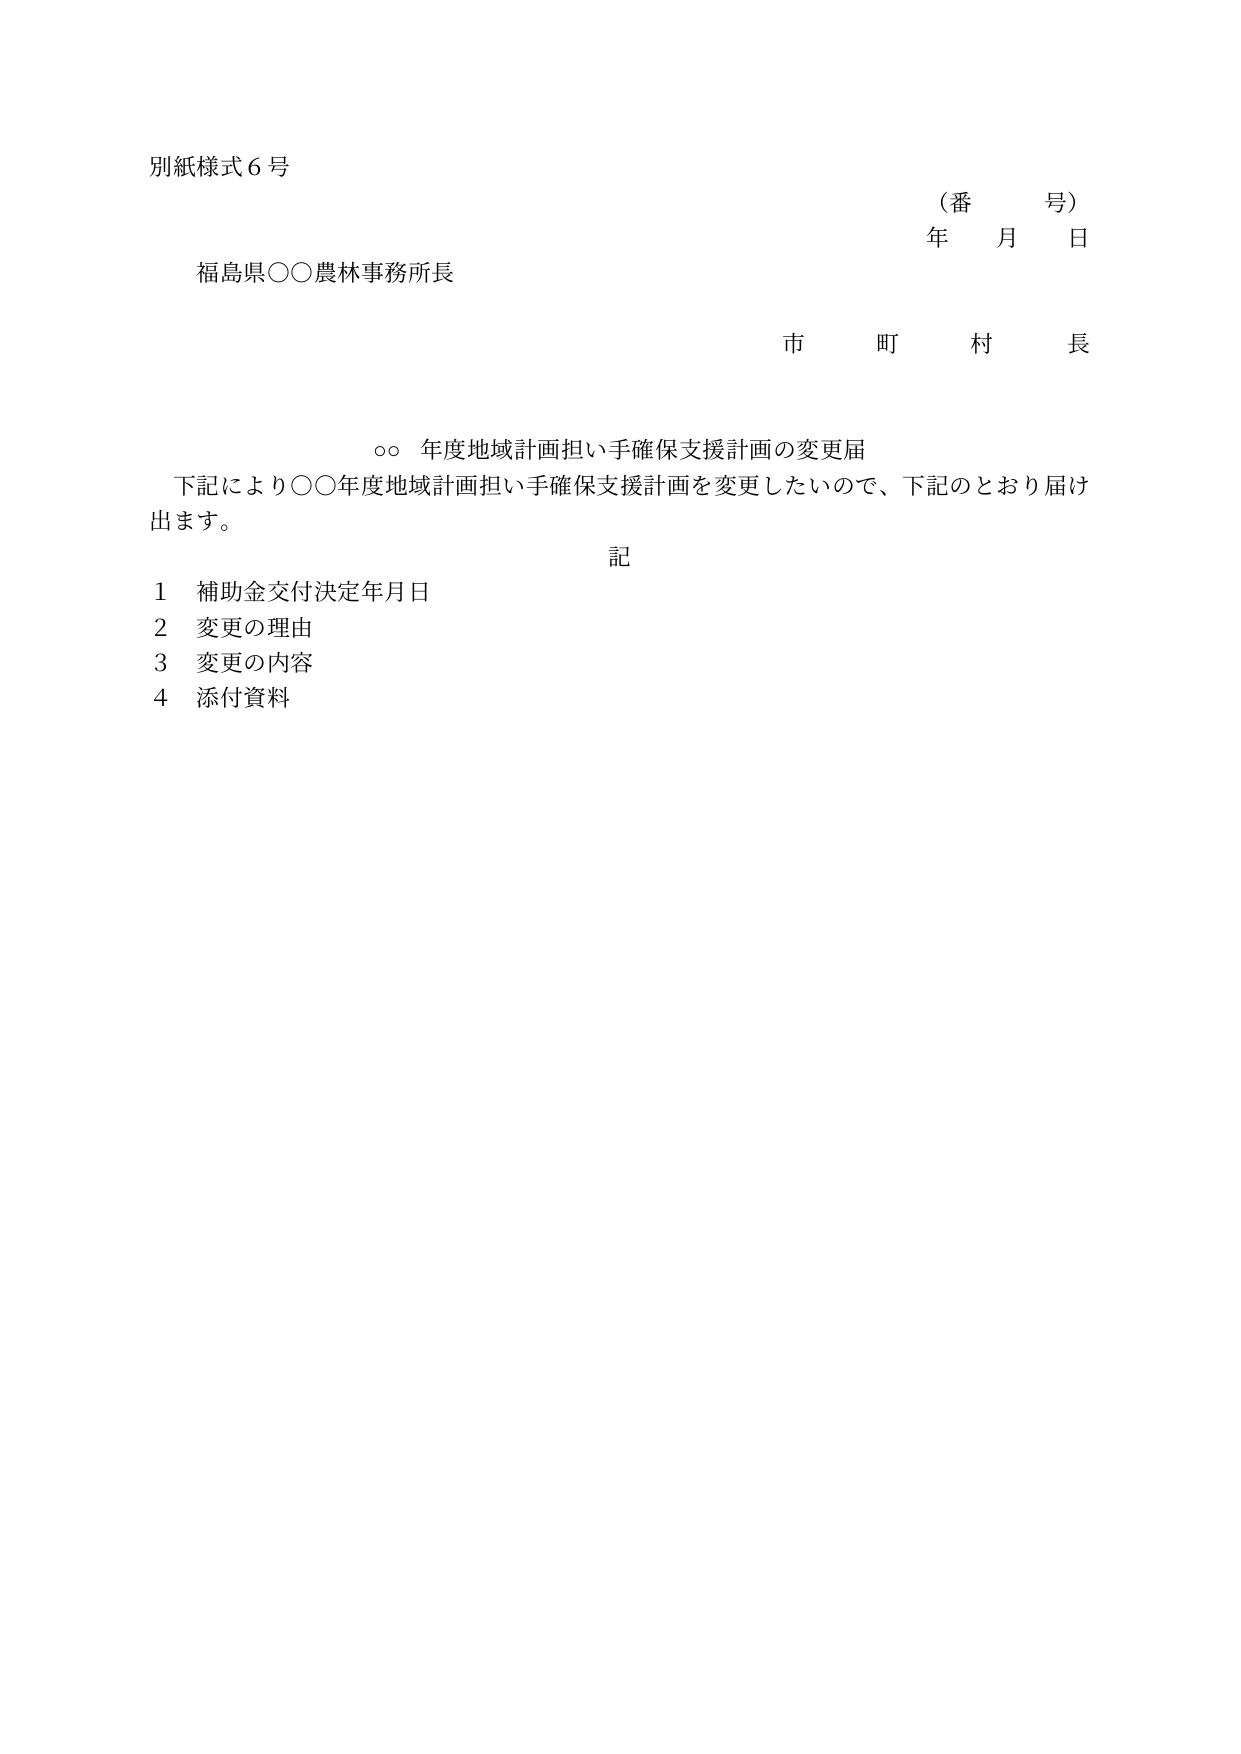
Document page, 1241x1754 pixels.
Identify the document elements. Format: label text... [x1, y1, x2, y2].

text ４ 添付資料 [149, 679, 1091, 714]
text 記 [149, 537, 1091, 573]
text 下記により○○年度地域計画担い手確保支援計画を変更したいので、下記のとおり届け出ます。 [149, 467, 1091, 537]
text ２ 変更の理由 [149, 608, 1091, 644]
text ○○年度地域計画担い手確保支援計画の変更届 [149, 431, 1091, 467]
text １ 補助金交付決定年月日 [149, 573, 1091, 608]
text （番 号） [149, 183, 1091, 219]
text ３ 変更の内容 [149, 644, 1091, 679]
text 市 町 村 長 [149, 325, 1091, 360]
text 福島県○○農林事務所長 [149, 254, 1091, 289]
text 別紙様式６号 [149, 148, 1091, 183]
text 年 月 日 [149, 219, 1091, 254]
